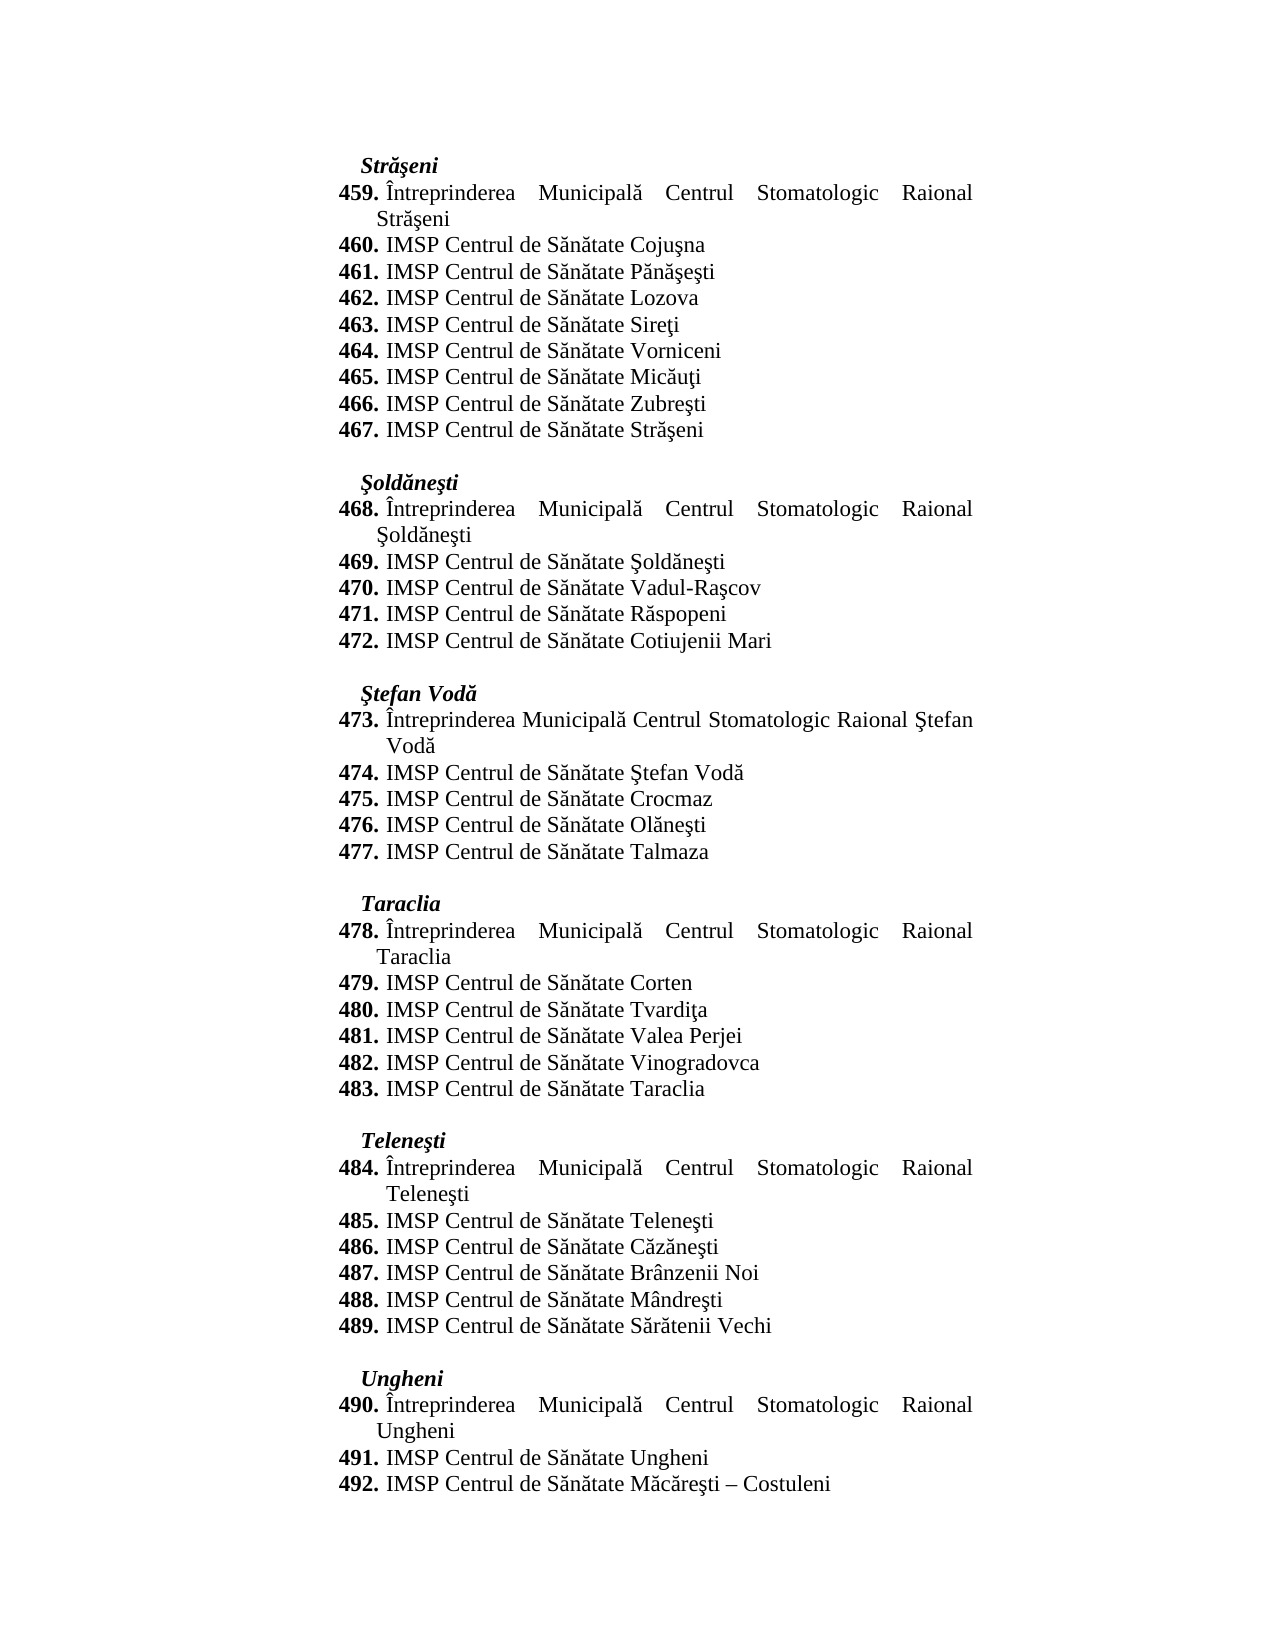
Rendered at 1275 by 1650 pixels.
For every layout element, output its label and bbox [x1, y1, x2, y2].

table_header [296, 150, 979, 1499]
